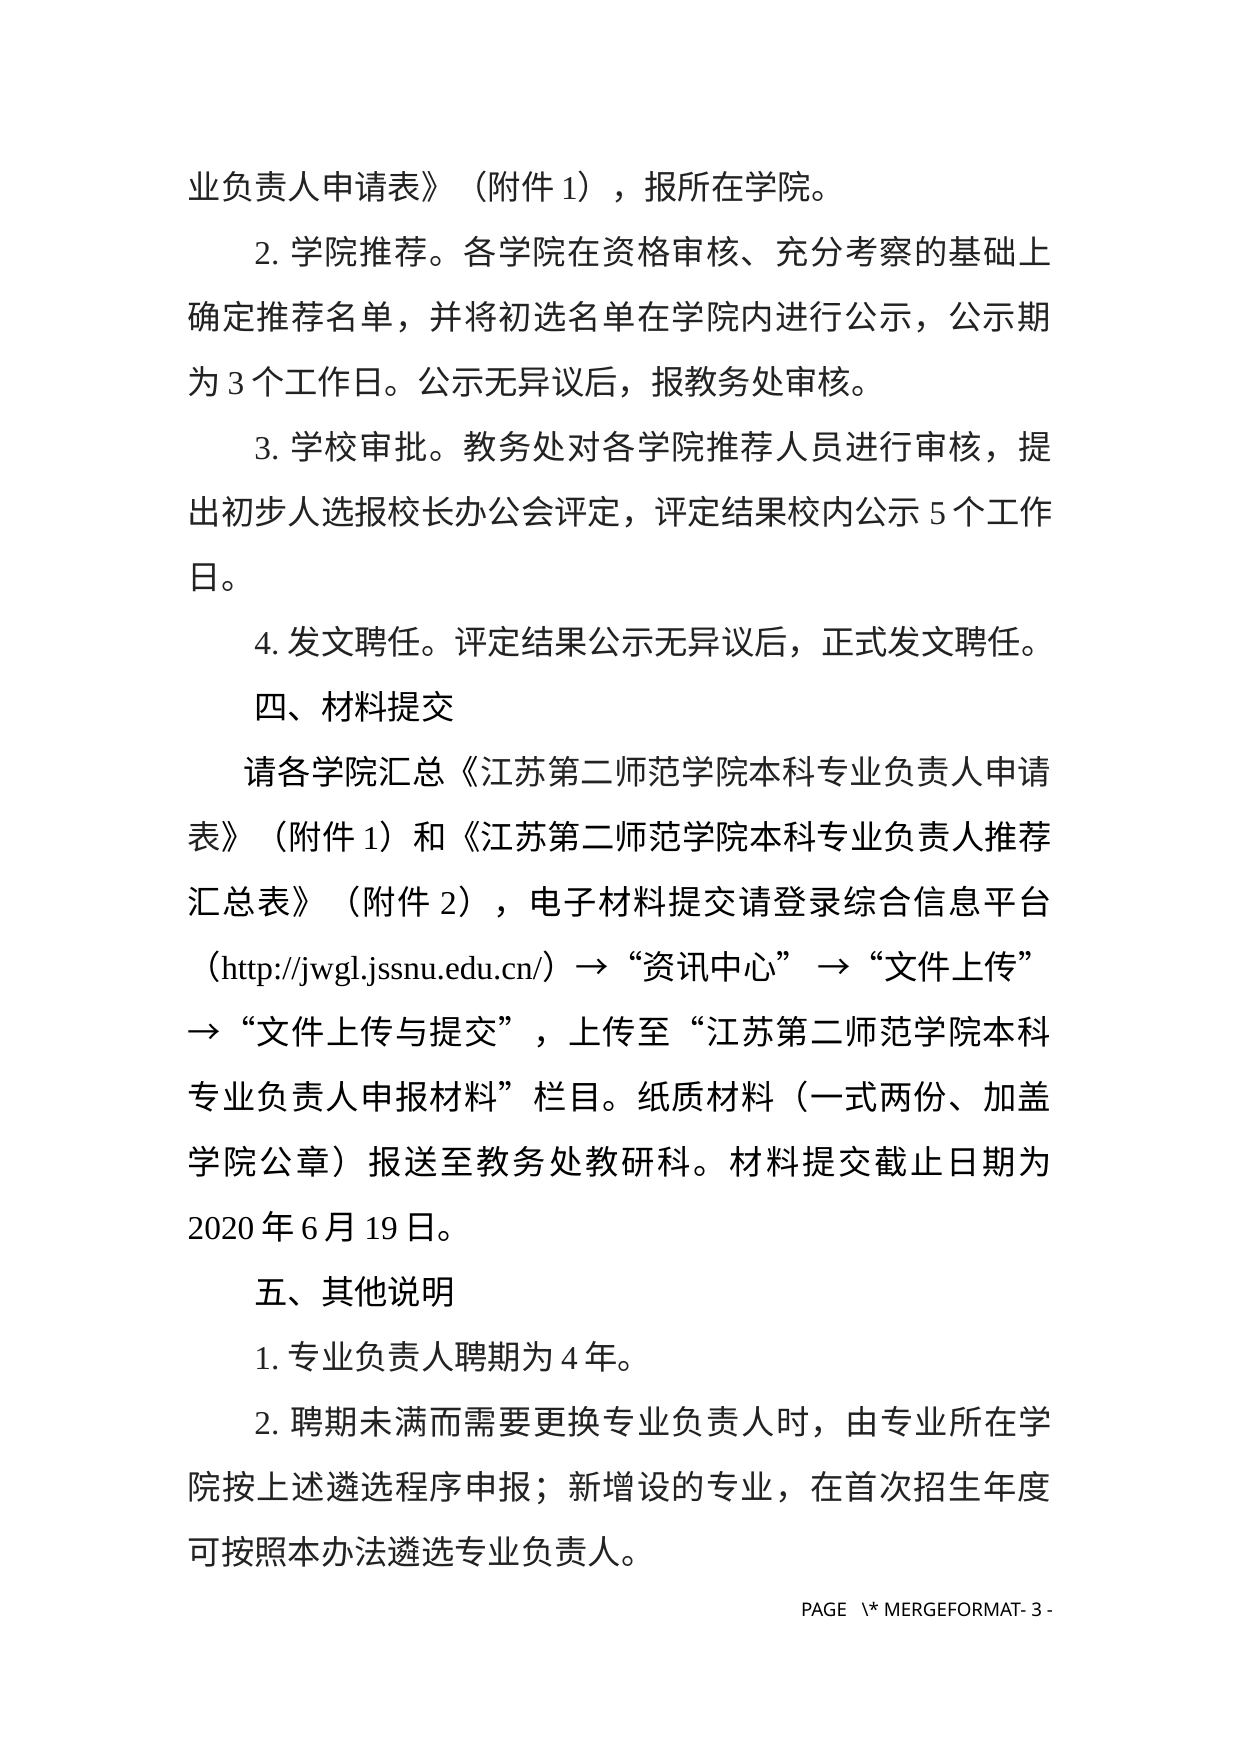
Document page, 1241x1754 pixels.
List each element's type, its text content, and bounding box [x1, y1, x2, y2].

text 请各学院汇总《江苏第二师范学院本科专业负责人申请表》（附件1）和《江苏第二师范学院本科专业负责人推荐汇总表》（附件2），电子材料提交请登录综合信息平台（http://jwgl.jssnu.edu.cn/）→“资讯中心” →“文件上传”→“文件上传与提交”，上传至“江苏第二师范学院本科专业负责人申报材料”栏目。纸质材料（一式两份、加盖学院公章）报送至教务处教研科。材料提交截止日期为2020年6月19日。 [187, 738, 1053, 1258]
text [187, 153, 1053, 218]
text 4. 发文聘任。评定结果公示无异议后，正式发文聘任。 [187, 608, 1053, 673]
text 2. 聘期未满而需要更换专业负责人时，由专业所在学院按上述遴选程序申报；新增设的专业，在首次招生年度可按照本办法遴选专业负责人。 [187, 1388, 1053, 1583]
text 四、材料提交 [187, 673, 1053, 738]
text 1. 专业负责人聘期为4年。 [187, 1323, 1053, 1388]
text 3. 学校审批。教务处对各学院推荐人员进行审核，提出初步人选报校长办公会评定，评定结果校内公示5个工作日。 [187, 413, 1053, 608]
text 2. 学院推荐。各学院在资格审核、充分考察的基础上确定推荐名单，并将初选名单在学院内进行公示，公示期为3个工作日。公示无异议后，报教务处审核。 [187, 218, 1053, 413]
text 五、其他说明 [187, 1258, 1053, 1323]
